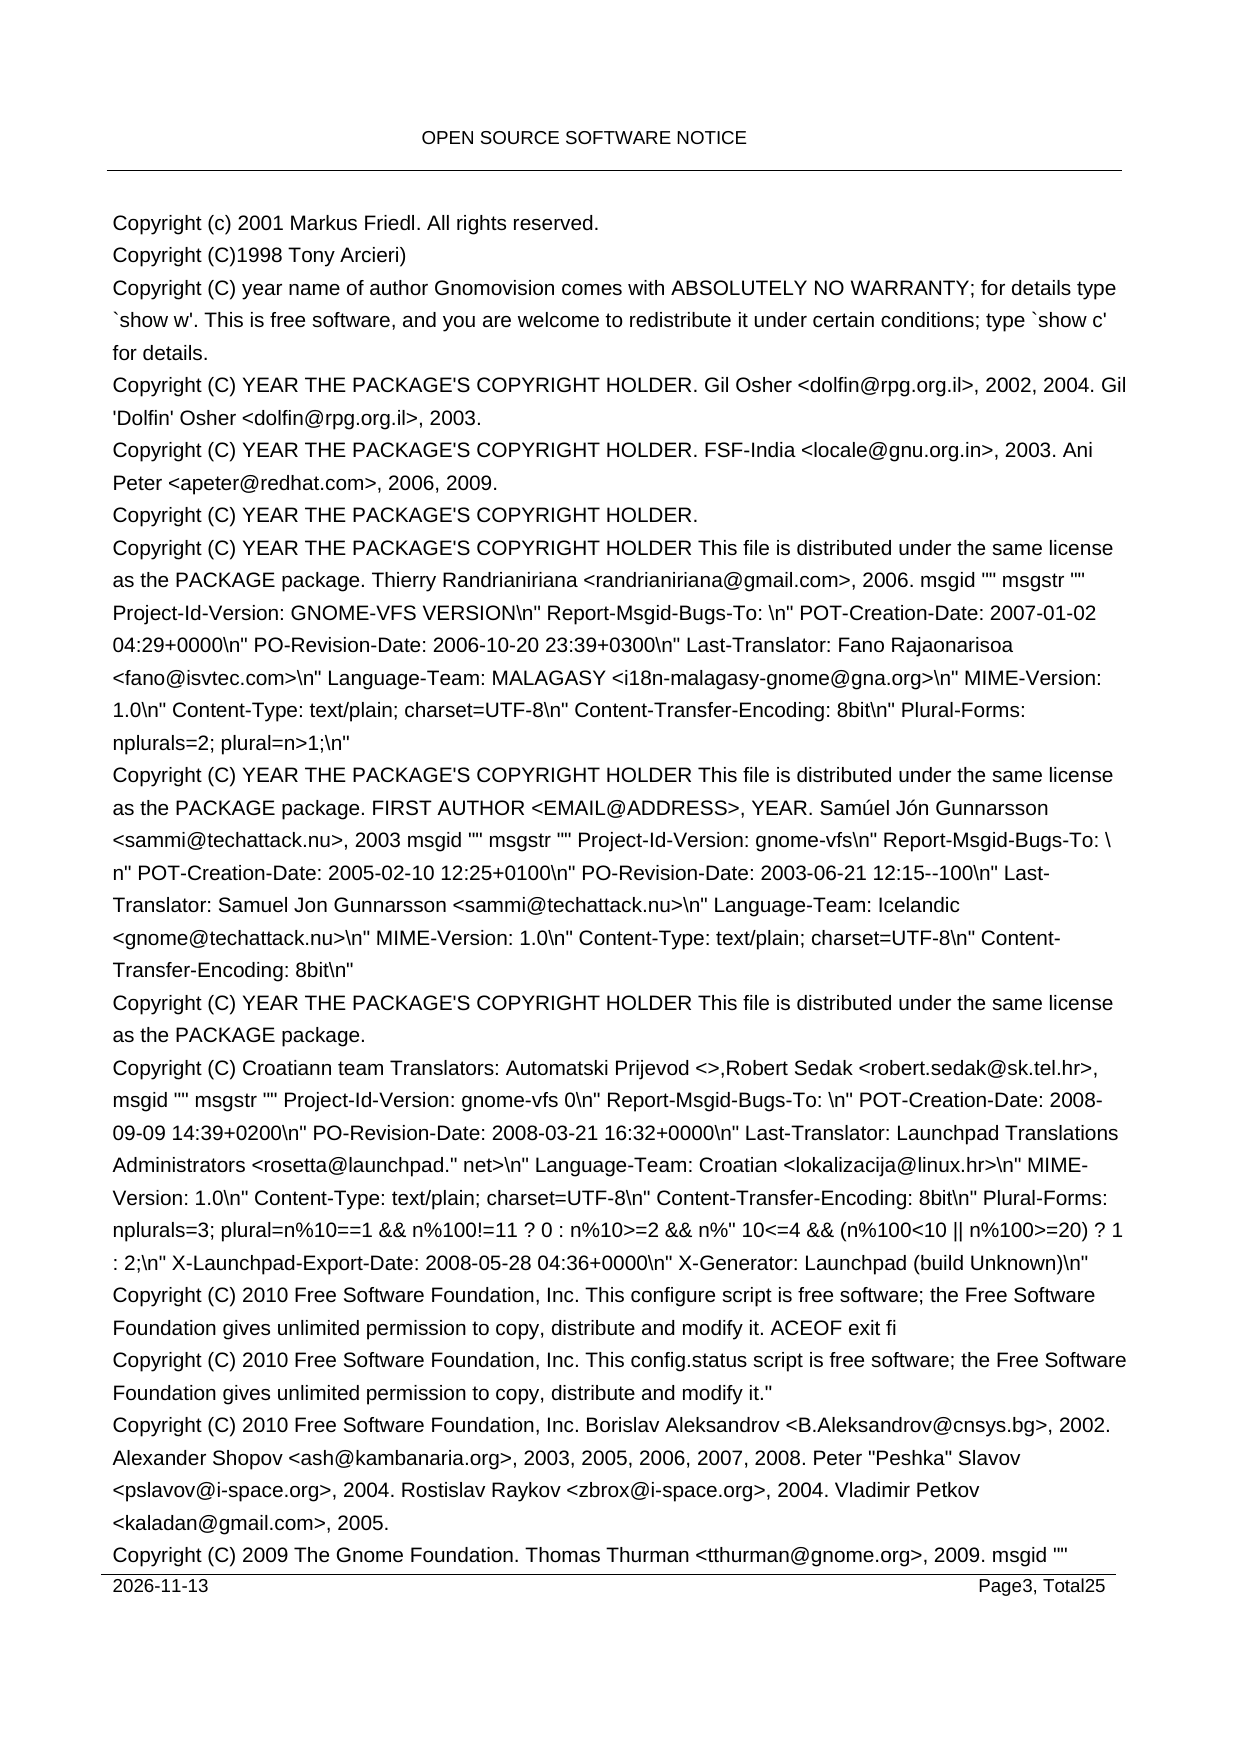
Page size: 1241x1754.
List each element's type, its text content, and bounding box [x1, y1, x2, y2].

text Copyright (C) Croatiann team Translators: Automatski Prijevod <>,Robert Sedak <robert.sedak@sk.tel.hr>, msgid "" msgstr "" Project-Id-Version: gnome-vfs 0\n" Report-Msgid-Bugs-To: \n" POT-Creation-Date: 2008-09-09 14:39+0200\n" PO-Revision-Date: 2008-03-21 16:32+0000\n" Last-Translator: Launchpad Translations Administrators <rosetta@launchpad." net>\n" Language-Team: Croatian <lokalizacija@linux.hr>\n" MIME-Version: 1.0\n" Content-Type: text/plain; charset=UTF-8\n" Content-Transfer-Encoding: 8bit\n" Plural-Forms: nplurals=3; plural=n%10==1 && n%100!=11 ? 0 : n%10>=2 && n%" 10<=4 && (n%100<10 || n%100>=20) ? 1 : 2;\n" X-Launchpad-Export-Date: 2008-05-28 04:36+0000\n" X-Generator: Launchpad (build Unknown)\n" [112, 1051, 1128, 1279]
text Copyright (C) 2010 Free Software Foundation, Inc. Borislav Aleksandrov <B.Aleksandrov@cnsys.bg>, 2002. Alexander Shopov <ash@kambanaria.org>, 2003, 2005, 2006, 2007, 2008. Peter "Peshka" Slavov <pslavov@i-space.org>, 2004. Rostislav Raykov <zbrox@i-space.org>, 2004. Vladimir Petkov <kaladan@gmail.com>, 2005. [112, 1409, 1128, 1539]
text Copyright (C) year name of author Gnomovision comes with ABSOLUTELY NO WARRANTY; for details type `show w'. This is free software, and you are welcome to redistribute it under certain conditions; type `show c' for details. [112, 271, 1128, 369]
text Copyright (C) YEAR THE PACKAGE'S COPYRIGHT HOLDER This file is distributed under the same license as the PACKAGE package. FIRST AUTHOR <EMAIL@ADDRESS>, YEAR. Samúel Jón Gunnarsson <sammi@techattack.nu>, 2003 msgid "" msgstr "" Project-Id-Version: gnome-vfs\n" Report-Msgid-Bugs-To: \n" POT-Creation-Date: 2005-02-10 12:25+0100\n" PO-Revision-Date: 2003-06-21 12:15--100\n" Last-Translator: Samuel Jon Gunnarsson <sammi@techattack.nu>\n" Language-Team: Icelandic <gnome@techattack.nu>\n" MIME-Version: 1.0\n" Content-Type: text/plain; charset=UTF-8\n" Content-Transfer-Encoding: 8bit\n" [112, 759, 1128, 986]
text Copyright (C)1998 Tony Arcieri) [112, 239, 1128, 271]
text Copyright (C) 2010 Free Software Foundation, Inc. This configure script is free software; the Free Software Foundation gives unlimited permission to copy, distribute and modify it. ACEOF exit fi [112, 1279, 1128, 1344]
text Copyright (C) YEAR THE PACKAGE'S COPYRIGHT HOLDER This file is distributed under the same license as the PACKAGE package. Thierry Randrianiriana <randrianiriana@gmail.com>, 2006. msgid "" msgstr "" Project-Id-Version: GNOME-VFS VERSION\n" Report-Msgid-Bugs-To: \n" POT-Creation-Date: 2007-01-02 04:29+0000\n" PO-Revision-Date: 2006-10-20 23:39+0300\n" Last-Translator: Fano Rajaonarisoa <fano@isvtec.com>\n" Language-Team: MALAGASY <i18n-malagasy-gnome@gna.org>\n" MIME-Version: 1.0\n" Content-Type: text/plain; charset=UTF-8\n" Content-Transfer-Encoding: 8bit\n" Plural-Forms: nplurals=2; plural=n>1;\n" [112, 531, 1128, 759]
text Copyright (c) 2001 Markus Friedl. All rights reserved. [112, 206, 1128, 239]
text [112, 1539, 1128, 1571]
text Copyright (C) 2010 Free Software Foundation, Inc. This config.status script is free software; the Free Software Foundation gives unlimited permission to copy, distribute and modify it." [112, 1344, 1128, 1409]
text Copyright (C) YEAR THE PACKAGE'S COPYRIGHT HOLDER This file is distributed under the same license as the PACKAGE package. [112, 986, 1128, 1051]
text Copyright (C) YEAR THE PACKAGE'S COPYRIGHT HOLDER. Gil Osher <dolfin@rpg.org.il>, 2002, 2004. Gil 'Dolfin' Osher <dolfin@rpg.org.il>, 2003. [112, 369, 1128, 434]
text Copyright (C) YEAR THE PACKAGE'S COPYRIGHT HOLDER. [112, 499, 1128, 531]
text Copyright (C) YEAR THE PACKAGE'S COPYRIGHT HOLDER. FSF-India <locale@gnu.org.in>, 2003. Ani Peter <apeter@redhat.com>, 2006, 2009. [112, 434, 1128, 499]
